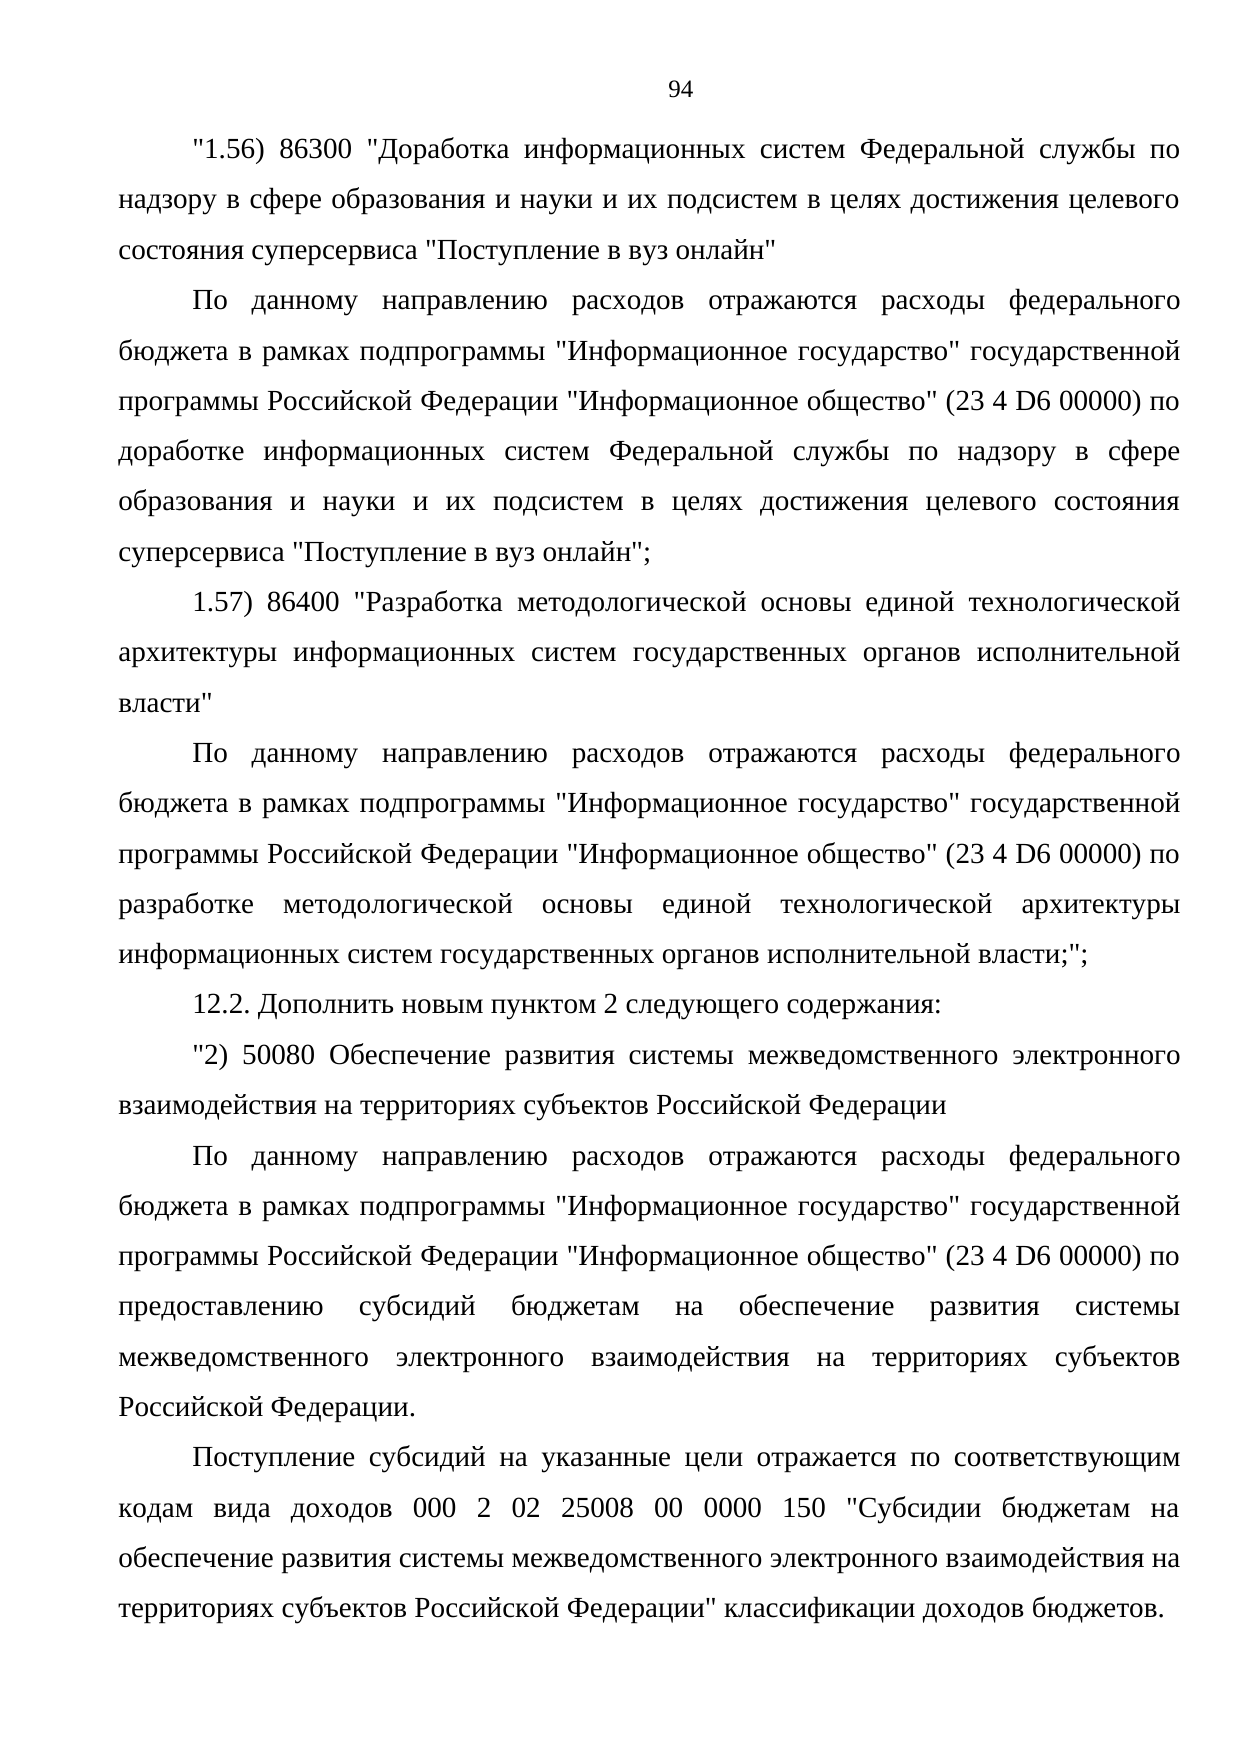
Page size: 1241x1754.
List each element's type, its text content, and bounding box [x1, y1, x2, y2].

text По данному направлению расходов отражаются расходы федерального бюджета в рамках подпрограммы "Информационное государство" государственной программы Российской Федерации "Информационное общество" (23 4 D6 00000) по разработке методологической основы единой технологической архитектуры информационных систем государственных органов исполнительной власти;"; [118, 735, 1181, 970]
text По данному направлению расходов отражаются расходы федерального бюджета в рамках подпрограммы "Информационное государство" государственной программы Российской Федерации "Информационное общество" (23 4 D6 00000) по предоставлению субсидий бюджетам на обеспечение развития системы межведомственного электронного взаимодействия на территориях субъектов Российской Федерации. [118, 1138, 1181, 1423]
text 12.2. Дополнить новым пунктом 2 следующего содержания: [118, 987, 1181, 1020]
text Поступление субсидий на указанные цели отражается по соответствующим кодам вида доходов 000 2 02 25008 00 0000 150 "Субсидии бюджетам на обеспечение развития системы межведомственного электронного взаимодействия на территориях субъектов Российской Федерации" классификации доходов бюджетов. [118, 1439, 1181, 1624]
text 1.57) 86400 "Разработка методологической основы единой технологической архитектуры информационных систем государственных органов исполнительной власти" [118, 584, 1181, 718]
text По данному направлению расходов отражаются расходы федерального бюджета в рамках подпрограммы "Информационное государство" государственной программы Российской Федерации "Информационное общество" (23 4 D6 00000) по доработке информационных систем Федеральной службы по надзору в сфере образования и науки и их подсистем в целях достижения целевого состояния суперсервиса "Поступление в вуз онлайн"; [118, 282, 1181, 567]
text "2) 50080 Обеспечение развития системы межведомственного электронного взаимодействия на территориях субъектов Российской Федерации [118, 1037, 1181, 1121]
text "1.56) 86300 "Доработка информационных систем Федеральной службы по надзору в сфере образования и науки и их подсистем в целях достижения целевого состояния суперсервиса "Поступление в вуз онлайн" [118, 131, 1181, 266]
